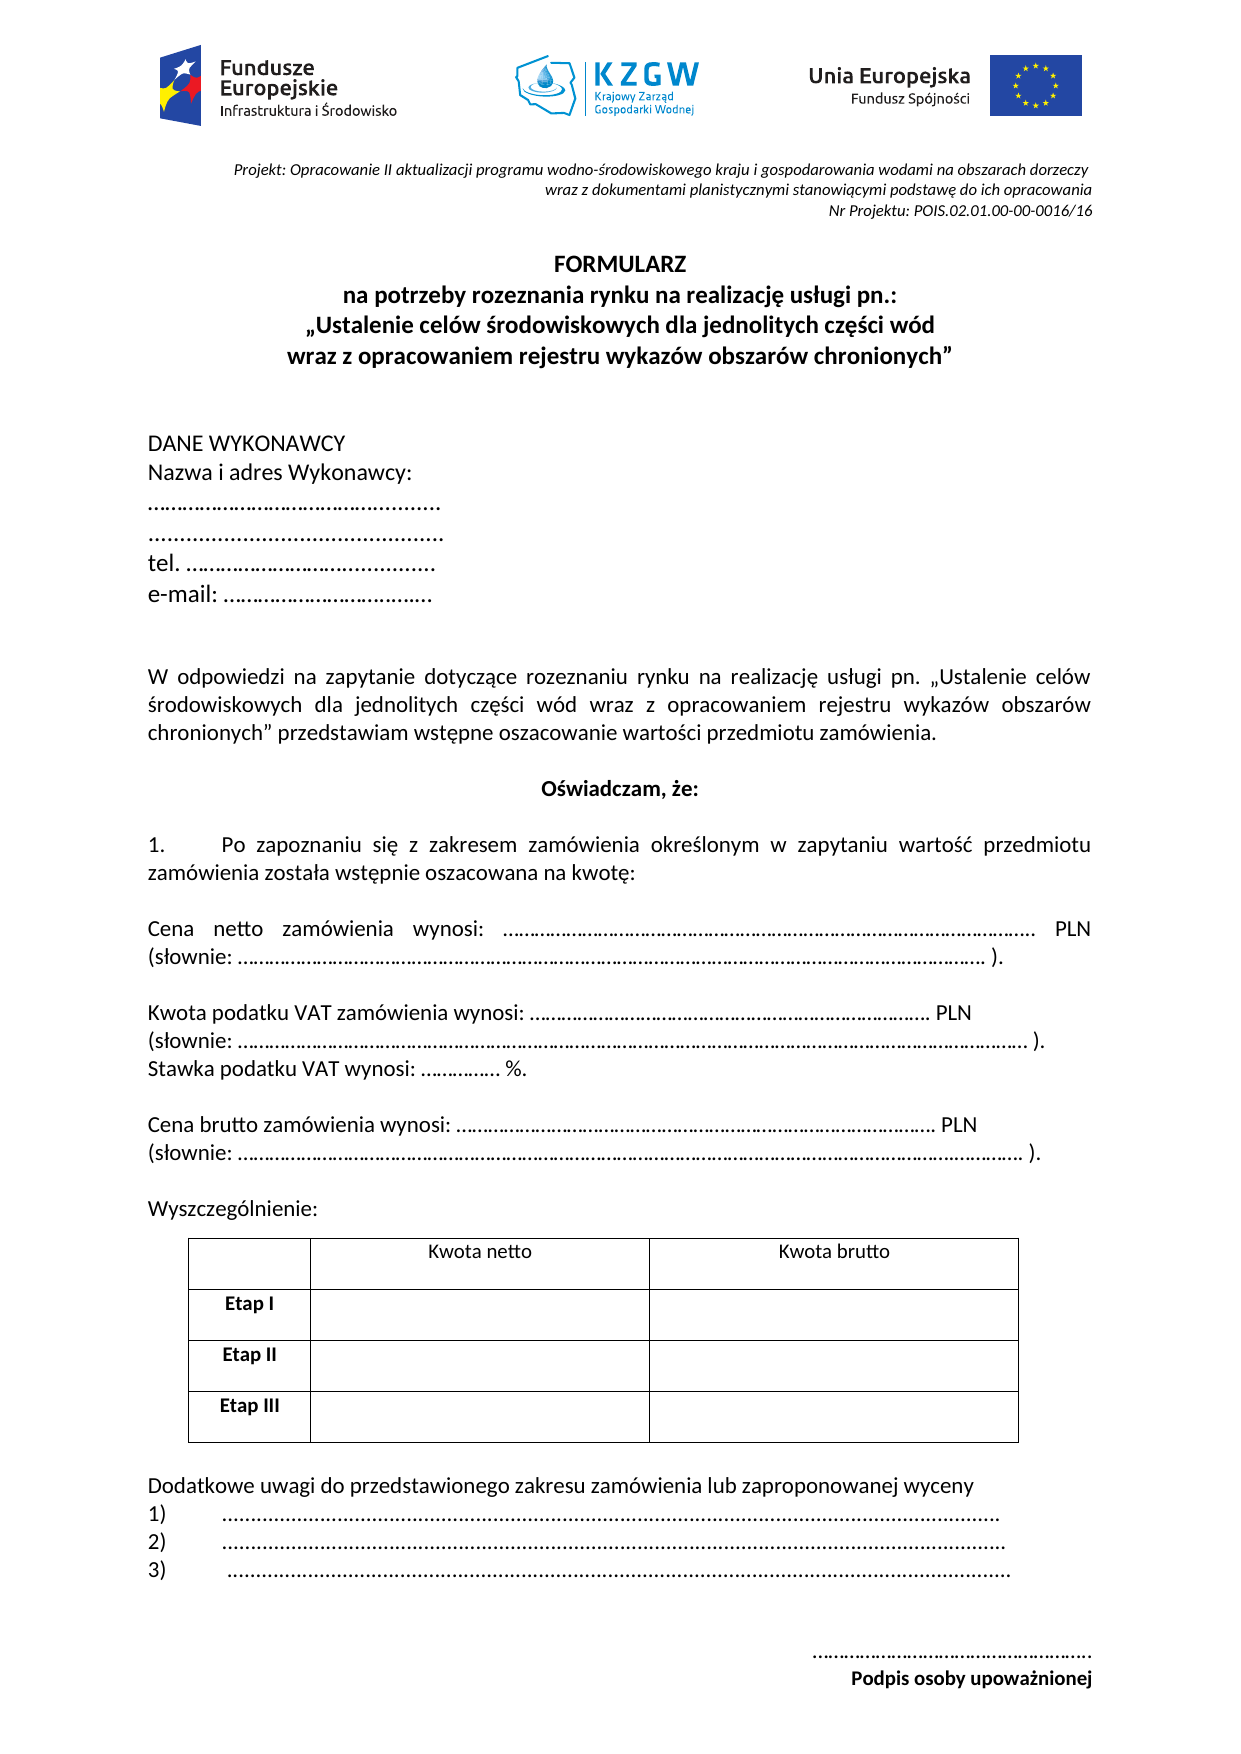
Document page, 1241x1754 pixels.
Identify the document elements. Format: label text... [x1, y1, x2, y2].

table_cell [311, 1341, 649, 1391]
text na potrzeby rozeznania rynku na realizację usługi pn.: [148, 279, 1092, 309]
table_cell Etap I [189, 1290, 310, 1340]
text tel. ………………………............... [148, 547, 1092, 578]
text ............................................... [148, 517, 1092, 547]
text Stawka podatku VAT wynosi: …………… %. [148, 1054, 1092, 1082]
text Oświadczam, że: [148, 774, 1092, 802]
table_header Kwota netto [311, 1239, 649, 1289]
text e-mail: ………………………..….… [148, 578, 1092, 608]
text FORMULARZ [148, 248, 1092, 279]
text „Ustalenie celów środowiskowych dla jednolitych części wód [148, 309, 1092, 340]
table_header [189, 1239, 310, 1289]
table_cell [650, 1290, 1018, 1340]
text 3) ........................................................................................................................................ [148, 1555, 1092, 1583]
text Kwota podatku VAT zamówienia wynosi: …………………………………………………………………. PLN [148, 998, 1092, 1026]
text (słownie: …………………………………………………………………………………………………………………………………… ). [148, 1026, 1092, 1054]
text Podpis osoby upoważnionej [148, 1665, 1092, 1690]
table_cell Etap III [189, 1392, 310, 1442]
text DANE WYKONAWCY [148, 428, 1092, 457]
table_cell [650, 1341, 1018, 1391]
table_cell Etap II [189, 1341, 310, 1391]
table_cell [650, 1392, 1018, 1442]
text W odpowiedzi na zapytanie dotyczące rozeznaniu rynku na realizację usługi pn. „Ustalenie celów środowiskowych dla jednolitych części wód wraz z opracowaniem rejestru wykazów obszarów chronionych” przedstawiam wstępne oszacowanie wartości przedmiotu zamówienia. [148, 662, 1092, 746]
text …………………………………………….. [148, 1637, 1092, 1665]
text …………………………………........... [148, 486, 1092, 517]
table_cell [311, 1290, 649, 1340]
text Cena brutto zamówienia wynosi: ………………………………………………………………………………. PLN [148, 1110, 1092, 1138]
table_header Kwota brutto [650, 1239, 1018, 1289]
text 2) ........................................................................................................................................ [148, 1527, 1092, 1555]
text 1) ....................................................................................................................................... [148, 1499, 1092, 1527]
text wraz z opracowaniem rejestru wykazów obszarów chronionych” [148, 340, 1092, 370]
text Cena netto zamówienia wynosi: ……………………………………………………………………………………….. PLN (słownie: ……………………………………………………………………………………………………………………………. ). [148, 914, 1092, 970]
text Dodatkowe uwagi do przedstawionego zakresu zamówienia lub zaproponowanej wyceny [148, 1471, 1092, 1499]
text Nazwa i adres Wykonawcy: [148, 457, 1092, 486]
text (słownie: ……………………………………………………………………………………………………………………….…………. ). [148, 1138, 1092, 1166]
table_cell [311, 1392, 649, 1442]
text 1. Po zapoznaniu się z zakresem zamówienia określonym w zapytaniu wartość przedmiotu zamówienia została wstępnie oszacowana na kwotę: [148, 830, 1092, 886]
text Wyszczególnienie: [148, 1194, 1092, 1222]
